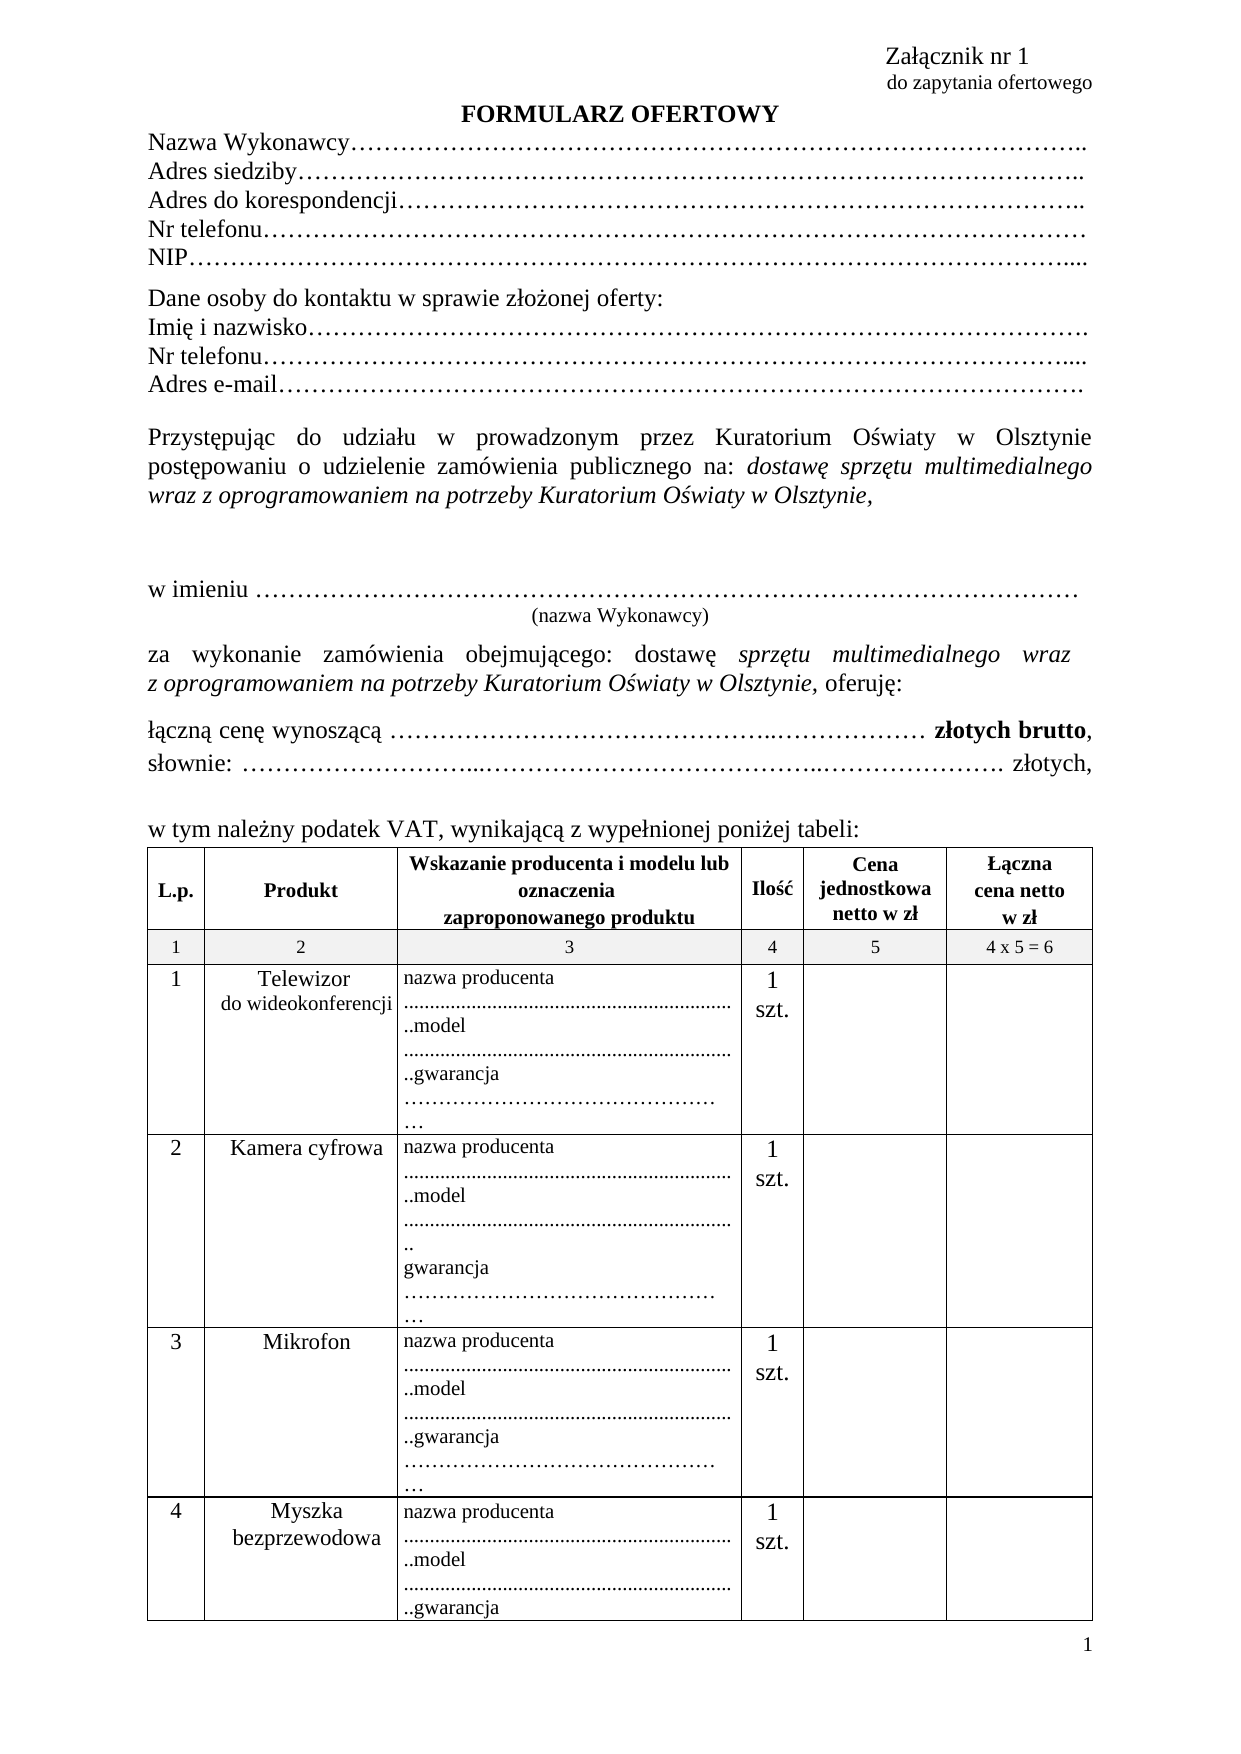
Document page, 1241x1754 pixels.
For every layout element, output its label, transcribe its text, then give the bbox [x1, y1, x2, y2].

table_header Ilość [742, 848, 803, 929]
table_cell [804, 965, 946, 1133]
text za wykonanie zamówienia obejmującego: dostawę sprzętu multimedialnego wraz z oprogramowaniem na potrzeby Kuratorium Oświaty w Olsztynie, oferuję: [148, 639, 1092, 697]
table_cell [804, 1135, 946, 1327]
text Dane osoby do kontaktu w sprawie złożonej oferty: [148, 283, 1092, 312]
text Adres siedziby………………………………………………………………………………….. [148, 156, 1092, 185]
table_cell 1 [148, 930, 204, 964]
table_cell [804, 1328, 946, 1496]
text Imię i nazwisko…………………………………………………………………………………. [148, 312, 1092, 341]
text Nr telefonu……………………………………………………………………………………… [148, 214, 1092, 242]
text Nazwa Wykonawcy…………………………………………………………………………….. [148, 127, 1092, 156]
table_header Produkt [205, 848, 397, 929]
text Adres do korespondencji……………………………………………………………………….. [148, 185, 1092, 214]
table_cell 4 [148, 1498, 204, 1620]
table_cell 3 [148, 1328, 204, 1496]
table_cell 1 szt. [742, 1328, 803, 1496]
table_cell Mikrofon [205, 1328, 397, 1496]
text Załącznik nr 1 [811, 41, 1092, 70]
table_cell 4 [742, 930, 803, 964]
table_cell Telewizor do wideokonferencji [205, 965, 397, 1133]
table_cell [947, 1498, 1092, 1620]
text do zapytania ofertowego [148, 70, 1092, 94]
table_cell 1 szt. [742, 965, 803, 1133]
table_cell [804, 1498, 946, 1620]
table_cell 5 [804, 930, 946, 964]
table_cell 2 [205, 930, 397, 964]
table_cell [398, 1498, 741, 1620]
table_header L.p. [148, 848, 204, 929]
table_cell [947, 965, 1092, 1133]
table_cell 1 szt. [742, 1498, 803, 1620]
table_header Cena jednostkowa netto w zł [804, 848, 946, 929]
text w imieniu ……………………………………………………………………………………… [148, 574, 1092, 603]
text Adres e-mail……………………………………………………………………………………. [148, 369, 1092, 398]
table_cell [205, 1498, 397, 1620]
text Przystępując do udziału w prowadzonym przez Kuratorium Oświaty w Olsztynie postępowaniu o udzielenie zamówienia publicznego na: dostawę sprzętu multimedialnego wraz z oprogramowaniem na potrzeby Kuratorium Oświaty w Olsztynie, [148, 422, 1092, 508]
text Nr telefonu…………………………………………………………………………………….... [148, 341, 1092, 369]
table_cell 3 [398, 930, 741, 964]
table_header Łączna cena netto w zł [947, 848, 1092, 929]
table_cell 4 x 5 = 6 [947, 930, 1092, 964]
table_cell [947, 1135, 1092, 1327]
text NIP…………………………………………………………………………………………….... [148, 242, 1092, 271]
text łączną cenę wynoszącą ………………………………………..……………… złotych brutto, słownie: ………………………...…………………………………..…………………. złotych, w tym należny podatek VAT, wynikającą z wypełnionej poniżej tabeli: [148, 715, 1092, 842]
text (nazwa Wykonawcy) [148, 603, 1092, 627]
table_cell Kamera cyfrowa [205, 1135, 397, 1327]
text FORMULARZ OFERTOWY [148, 94, 1092, 127]
table_cell 1 szt. [742, 1135, 803, 1327]
table_cell [947, 1328, 1092, 1496]
table_header Wskazanie producenta i modelu lub oznaczenia zaproponowanego produktu [398, 848, 741, 929]
table_cell 1 [148, 965, 204, 1133]
table_cell 2 [148, 1135, 204, 1327]
